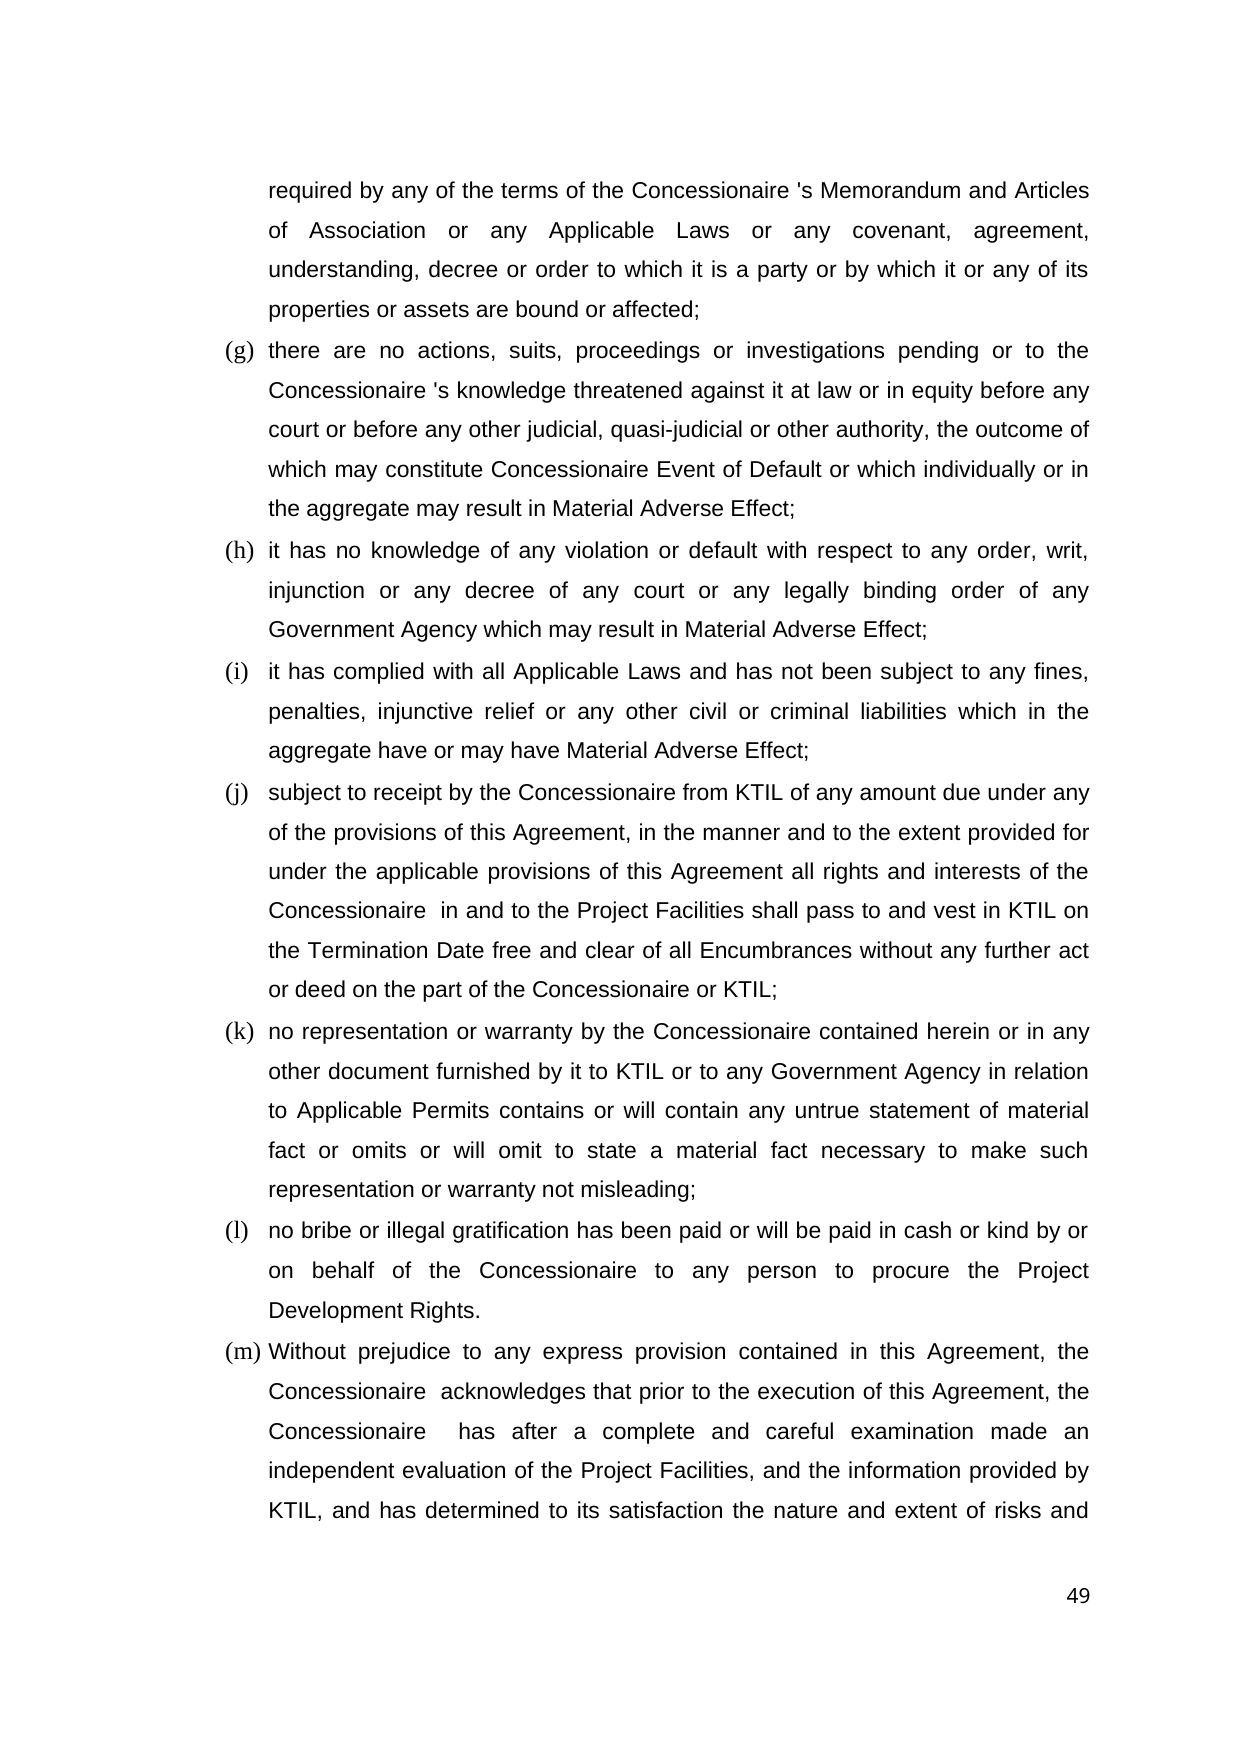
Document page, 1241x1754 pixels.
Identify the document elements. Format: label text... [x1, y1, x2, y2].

list subject to receipt by the Concessionaire from KTIL of any amount due under any of the provisions of this Agreement, in the manner and to the extent provided for under the applicable provisions of this Agreement all rights and interests of the Concessionaire in and to the Project Facilities shall pass to and vest in KTIL on the Termination Date free and clear of all Encumbrances without any further act or deed on the part of the Concessionaire or KTIL; [225, 777, 1090, 1003]
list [225, 177, 1090, 322]
list it has complied with all Applicable Laws and has not been subject to any fines, penalties, injunctive relief or any other civil or criminal liabilities which in the aggregate have or may have Material Adverse Effect; [225, 656, 1090, 763]
list there are no actions, suits, proceedings or investigations pending or to the Concessionaire 's knowledge threatened against it at law or in equity before any court or before any other judicial, quasi-judicial or other authority, the outcome of which may constitute Concessionaire Event of Default or which individually or in the aggregate may result in Material Adverse Effect; [225, 335, 1090, 522]
list it has no knowledge of any violation or default with respect to any order, writ, injunction or any decree of any court or any legally binding order of any Government Agency which may result in Material Adverse Effect; [225, 535, 1090, 643]
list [225, 1336, 1090, 1523]
list no bribe or illegal gratification has been paid or will be paid in cash or kind by or on behalf of the Concessionaire to any person to procure the Project Development Rights. [225, 1216, 1090, 1323]
list no representation or warranty by the Concessionaire contained herein or in any other document furnished by it to KTIL or to any Government Agency in relation to Applicable Permits contains or will contain any untrue statement of material fact or omits or will omit to state a material fact necessary to make such representation or warranty not misleading; [225, 1016, 1090, 1202]
